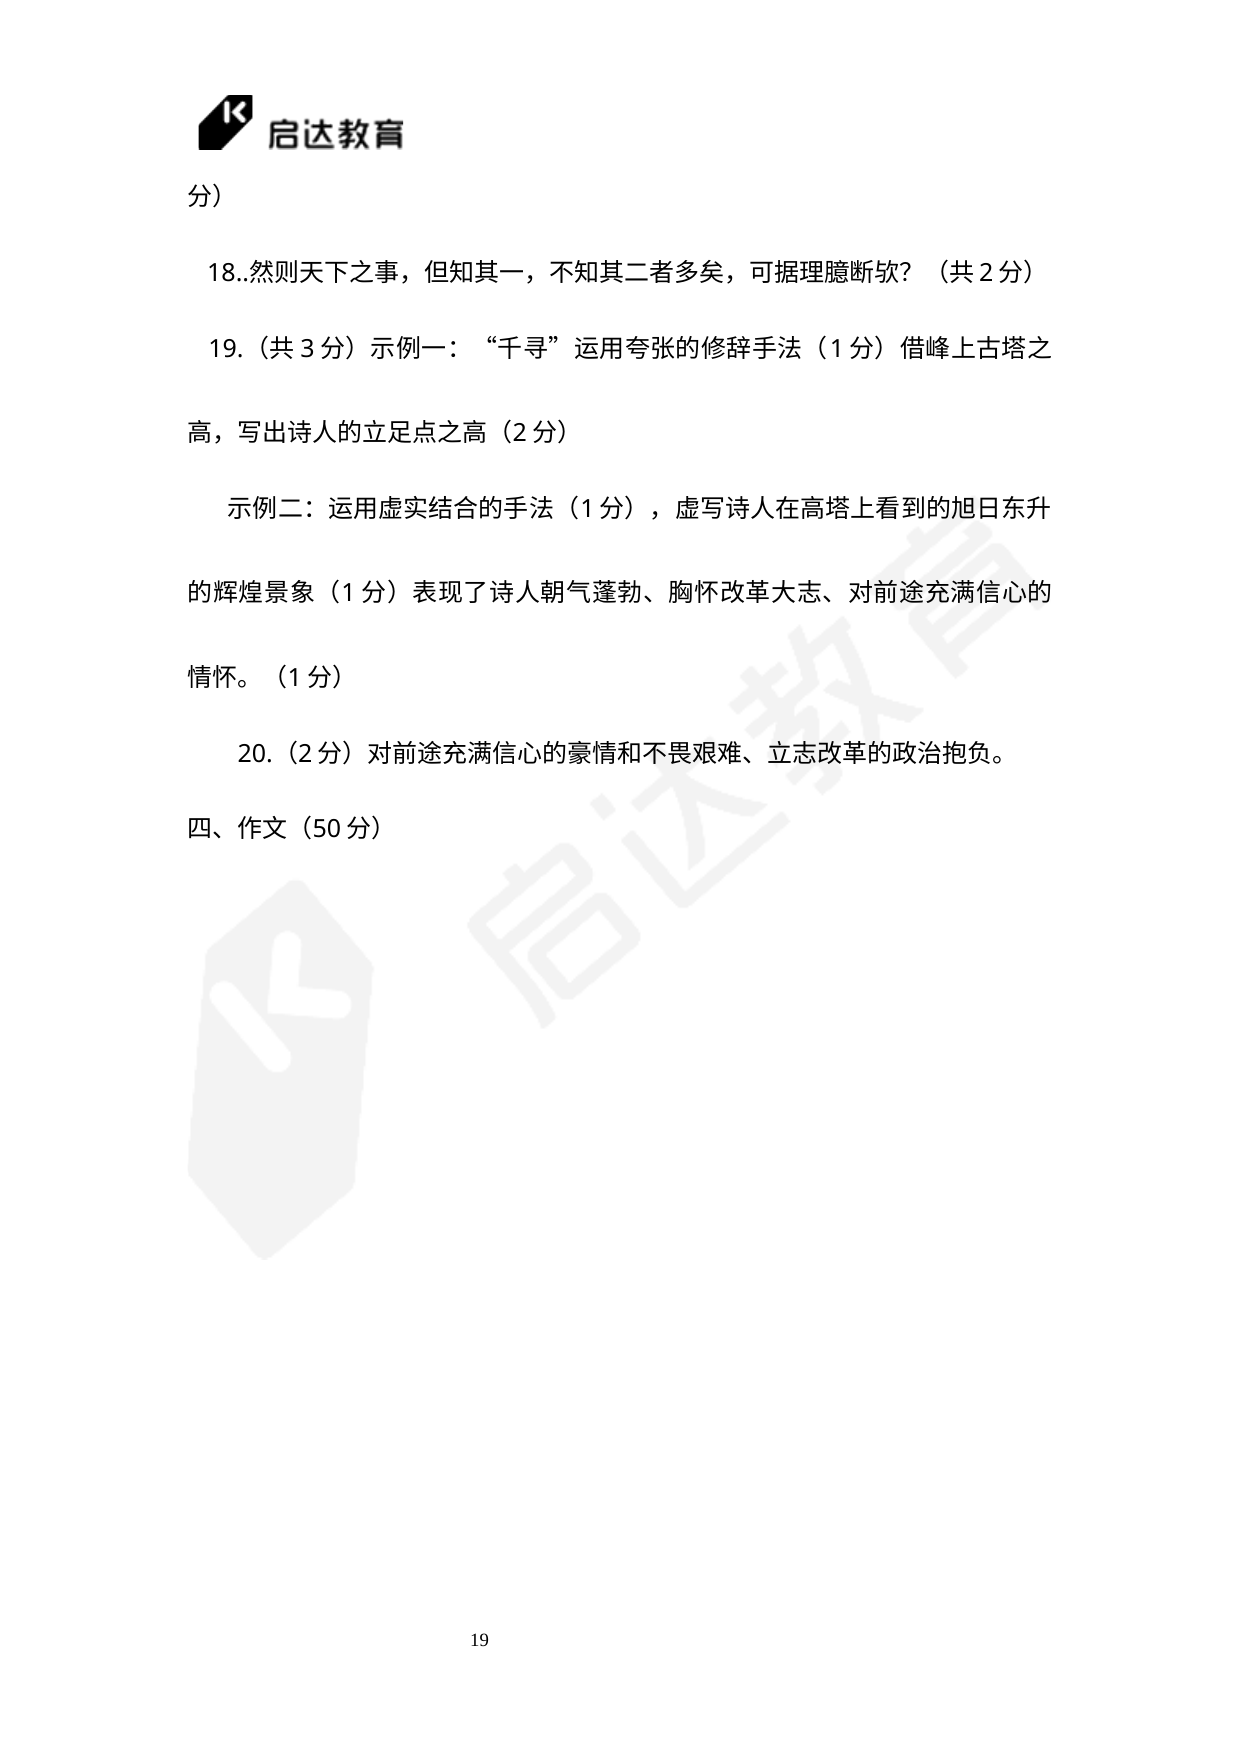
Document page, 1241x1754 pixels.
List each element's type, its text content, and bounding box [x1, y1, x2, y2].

text 17.讲学家的“笑”是自以为懂得“物理”，笑别人不具备这方面的知识。老河兵的“笑”则是因为富于实际经验，笑讲学家主观臆断。（每点1分，共2分） [187, 162, 1053, 227]
text 18..然则天下之事，但知其一，不知其二者多矣，可据理臆断欤？（共2分） [187, 238, 1053, 303]
text 19.（共3分）示例一：“千寻”运用夸张的修辞手法（1分）借峰上古塔之高，写出诗人的立足点之高（2分） [187, 314, 1053, 463]
text 示例二：运用虚实结合的手法（1分），虚写诗人在高塔上看到的旭日东升的辉煌景象（1分）表现了诗人朝气蓬勃、胸怀改革大志、对前途充满信心的情怀。（1分） [187, 474, 1053, 708]
picture [198, 95, 404, 150]
list （2分）对前途充满信心的豪情和不畏艰难、立志改革的政治抱负。 [187, 719, 1053, 784]
text 四、作文（50分） [187, 794, 1053, 859]
